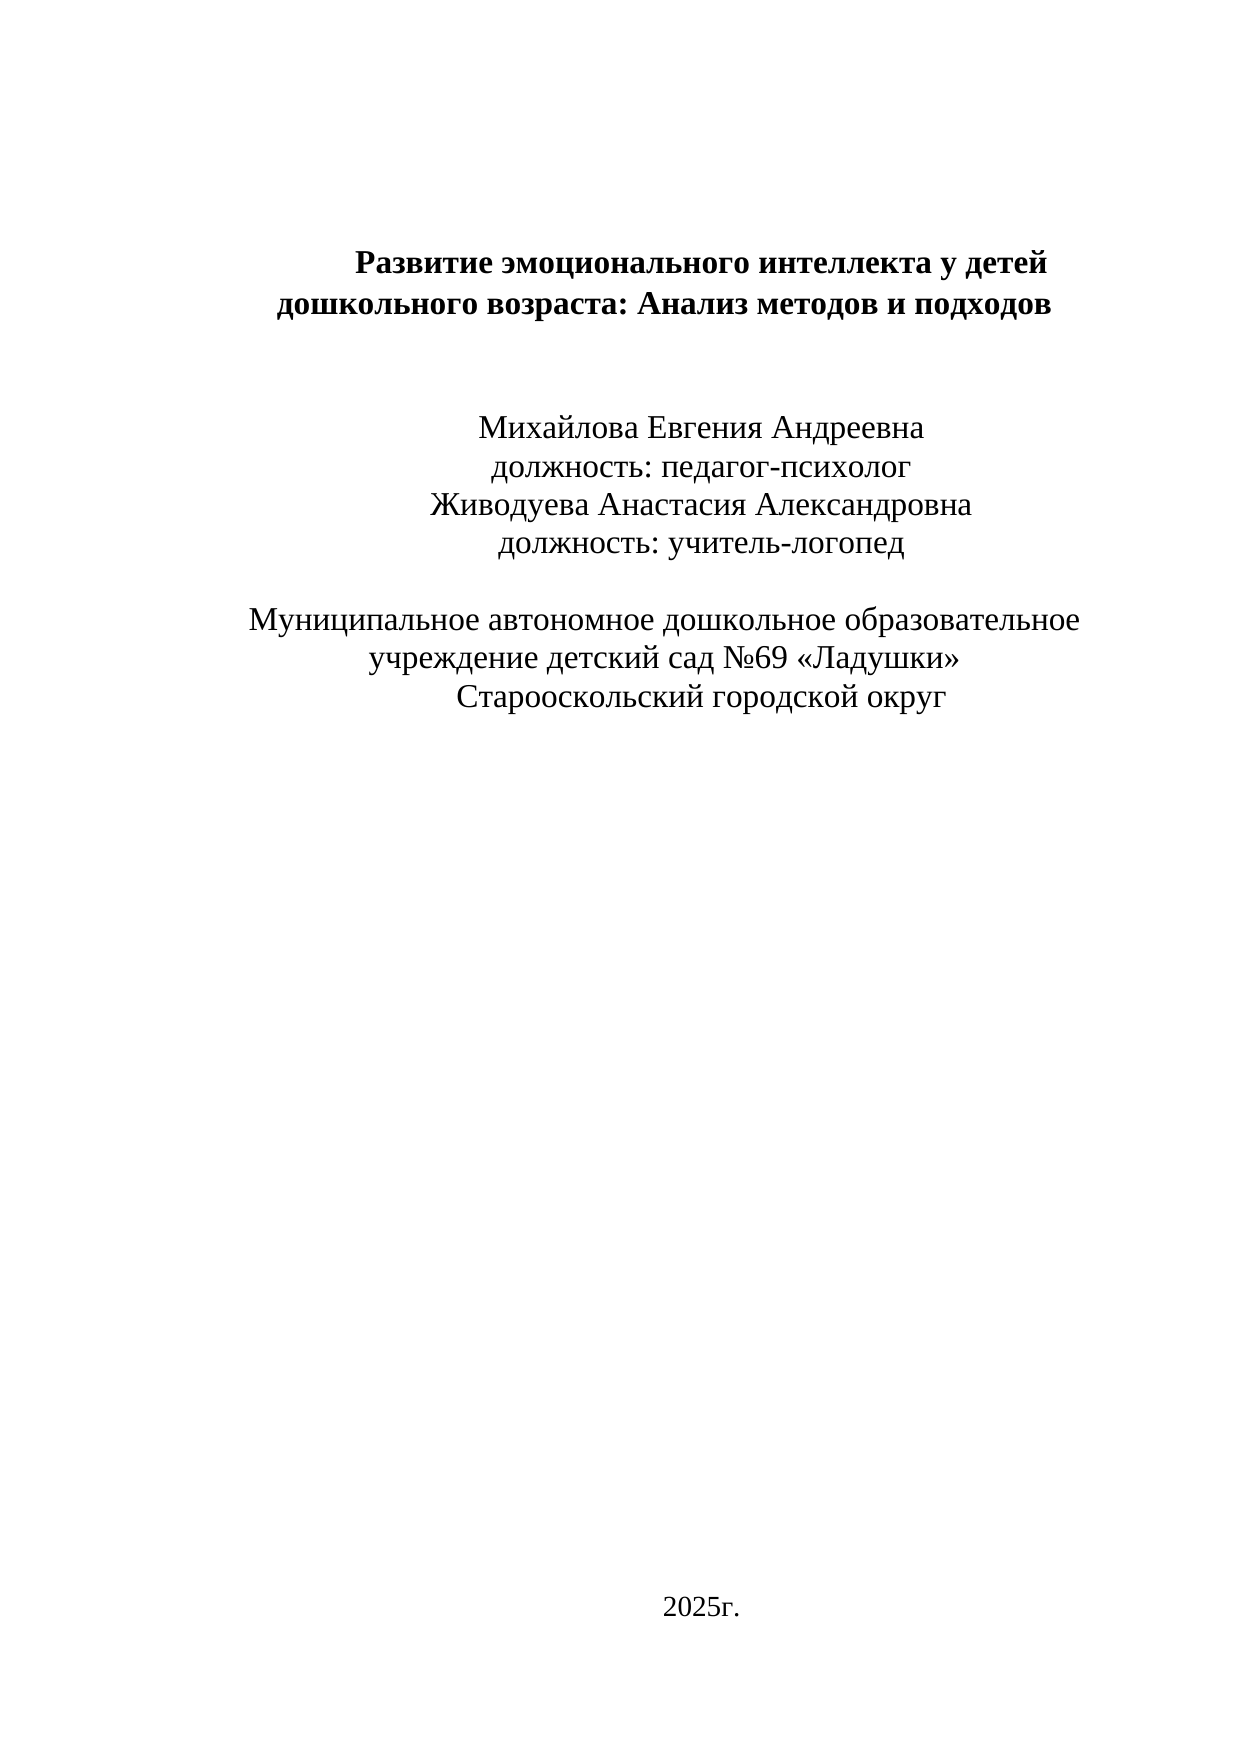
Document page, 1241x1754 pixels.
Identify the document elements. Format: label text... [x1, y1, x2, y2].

text Муниципальное автономное дошкольное образовательное учреждение детский сад №69 «Ладушки» [177, 599, 1152, 676]
text должность: педагог-психолог [177, 446, 1152, 484]
text должность: учитель-логопед [177, 523, 1152, 561]
text Живодуева Анастасия Александровна [177, 484, 1152, 523]
text 2025г. [177, 1589, 1152, 1623]
text Михайлова Евгения Андреевна [177, 408, 1152, 446]
text Старооскольский городской округ [177, 676, 1152, 714]
text Развитие эмоционального интеллекта у детей дошкольного возраста: Анализ методов и подходов [177, 242, 1152, 322]
